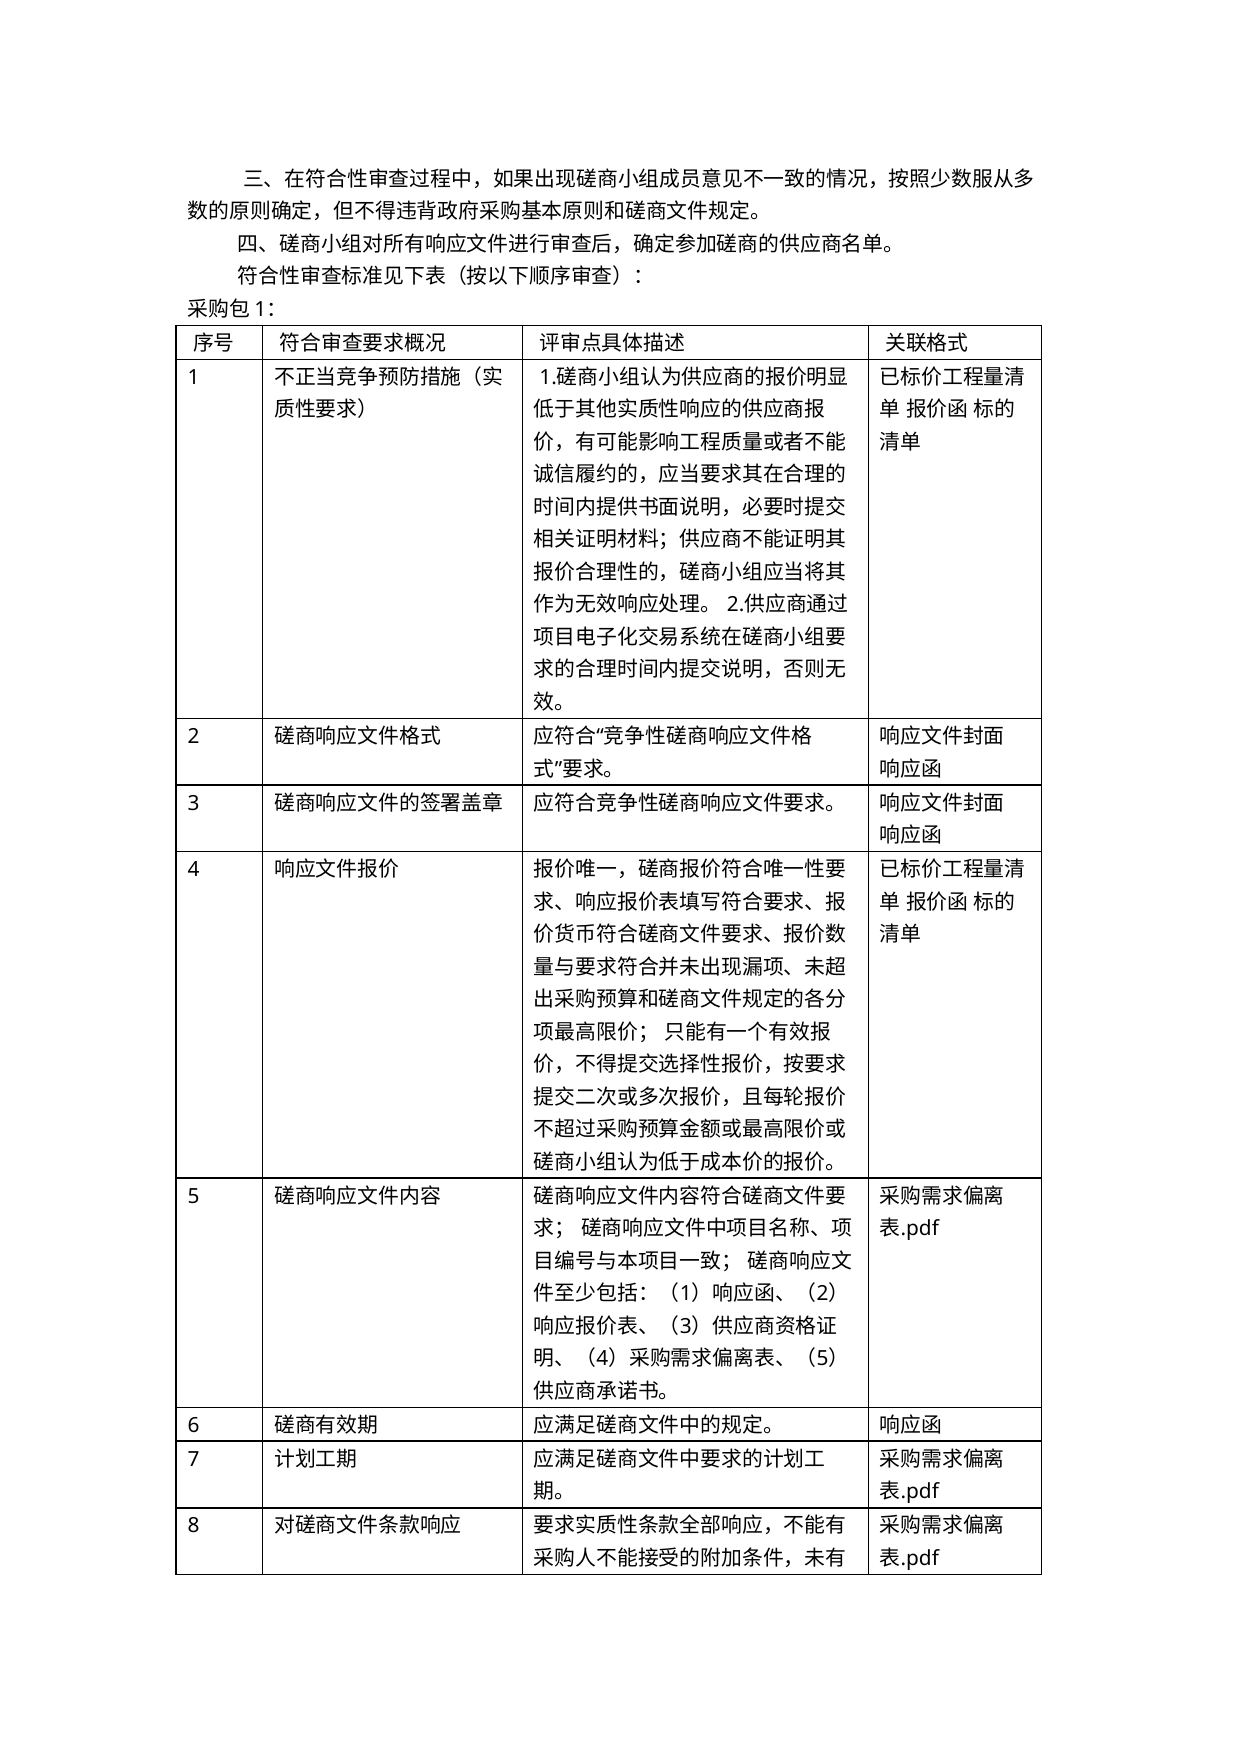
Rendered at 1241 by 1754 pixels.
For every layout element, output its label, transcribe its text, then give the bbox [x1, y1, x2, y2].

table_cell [523, 1509, 868, 1573]
table_header 评审点具体描述 [523, 326, 868, 358]
table_cell 应满足磋商文件中的规定。 [523, 1408, 868, 1440]
text 采购包1： [187, 292, 1053, 324]
text 三、在符合性审查过程中，如果出现磋商小组成员意见不一致的情况，按照少数服从多数的原则确定，但不得违背政府采购基本原则和磋商文件规定。 [187, 162, 1053, 227]
table_cell 2 [177, 719, 262, 784]
table_cell 应满足磋商文件中要求的计划工期。 [523, 1442, 868, 1507]
table_cell 7 [177, 1442, 262, 1507]
table_cell 采购需求偏离表.pdf [869, 1509, 1041, 1573]
table_cell 8 [177, 1509, 262, 1573]
table_cell 5 [177, 1179, 262, 1406]
table_cell 磋商响应文件内容 [263, 1179, 522, 1406]
table_header 符合审查要求概况 [263, 326, 522, 358]
table_cell 磋商响应文件内容符合磋商文件要求； 磋商响应文件中项目名称、项目编号与本项目一致； 磋商响应文件至少包括：（1）响应函、（2）响应报价表、（3）供应商资格证明、（4）采购需求偏离表、（5）供应商承诺书。 [523, 1179, 868, 1406]
table_cell 1 [177, 360, 262, 718]
table_cell 磋商响应文件的签署盖章 [263, 786, 522, 851]
table_cell 响应文件封面 响应函 [869, 719, 1041, 784]
table_cell 已标价工程量清单 报价函 标的清单 [869, 852, 1041, 1177]
table_cell 采购需求偏离表.pdf [869, 1442, 1041, 1507]
table_cell 响应文件报价 [263, 852, 522, 1177]
table_cell 报价唯一，磋商报价符合唯一性要求、响应报价表填写符合要求、报价货币符合磋商文件要求、报价数量与要求符合并未出现漏项、未超出采购预算和磋商文件规定的各分项最高限价； 只能有一个有效报价，不得提交选择性报价，按要求提交二次或多次报价，且每轮报价不超过采购预算金额或最高限价或磋商小组认为低于成本价的报价。 [523, 852, 868, 1177]
text 符合性审查标准见下表（按以下顺序审查）： [187, 259, 1053, 292]
table_cell 应符合竞争性磋商响应文件要求。 [523, 786, 868, 851]
table_cell 3 [177, 786, 262, 851]
table_cell 1.磋商小组认为供应商的报价明显低于其他实质性响应的供应商报价，有可能影响工程质量或者不能诚信履约的，应当要求其在合理的时间内提供书面说明，必要时提交相关证明材料；供应商不能证明其报价合理性的，磋商小组应当将其作为无效响应处理。 2.供应商通过项目电子化交易系统在磋商小组要求的合理时间内提交说明，否则无效。 [523, 360, 868, 718]
table_cell 不正当竞争预防措施（实质性要求） [263, 360, 522, 718]
table_cell 磋商有效期 [263, 1408, 522, 1440]
table_cell 磋商响应文件格式 [263, 719, 522, 784]
text 四、磋商小组对所有响应文件进行审查后，确定参加磋商的供应商名单。 [187, 227, 1053, 259]
table_cell 响应文件封面 响应函 [869, 786, 1041, 851]
table_cell 计划工期 [263, 1442, 522, 1507]
table_cell 4 [177, 852, 262, 1177]
table_cell 对磋商文件条款响应 [263, 1509, 522, 1573]
table_cell 应符合“竞争性磋商响应文件格式”要求。 [523, 719, 868, 784]
table_cell 采购需求偏离表.pdf [869, 1179, 1041, 1406]
table_cell 已标价工程量清单 报价函 标的清单 [869, 360, 1041, 718]
table_header 序号 [177, 326, 262, 358]
table_header 关联格式 [869, 326, 1041, 358]
table_cell 6 [177, 1408, 262, 1440]
table_cell 响应函 [869, 1408, 1041, 1440]
